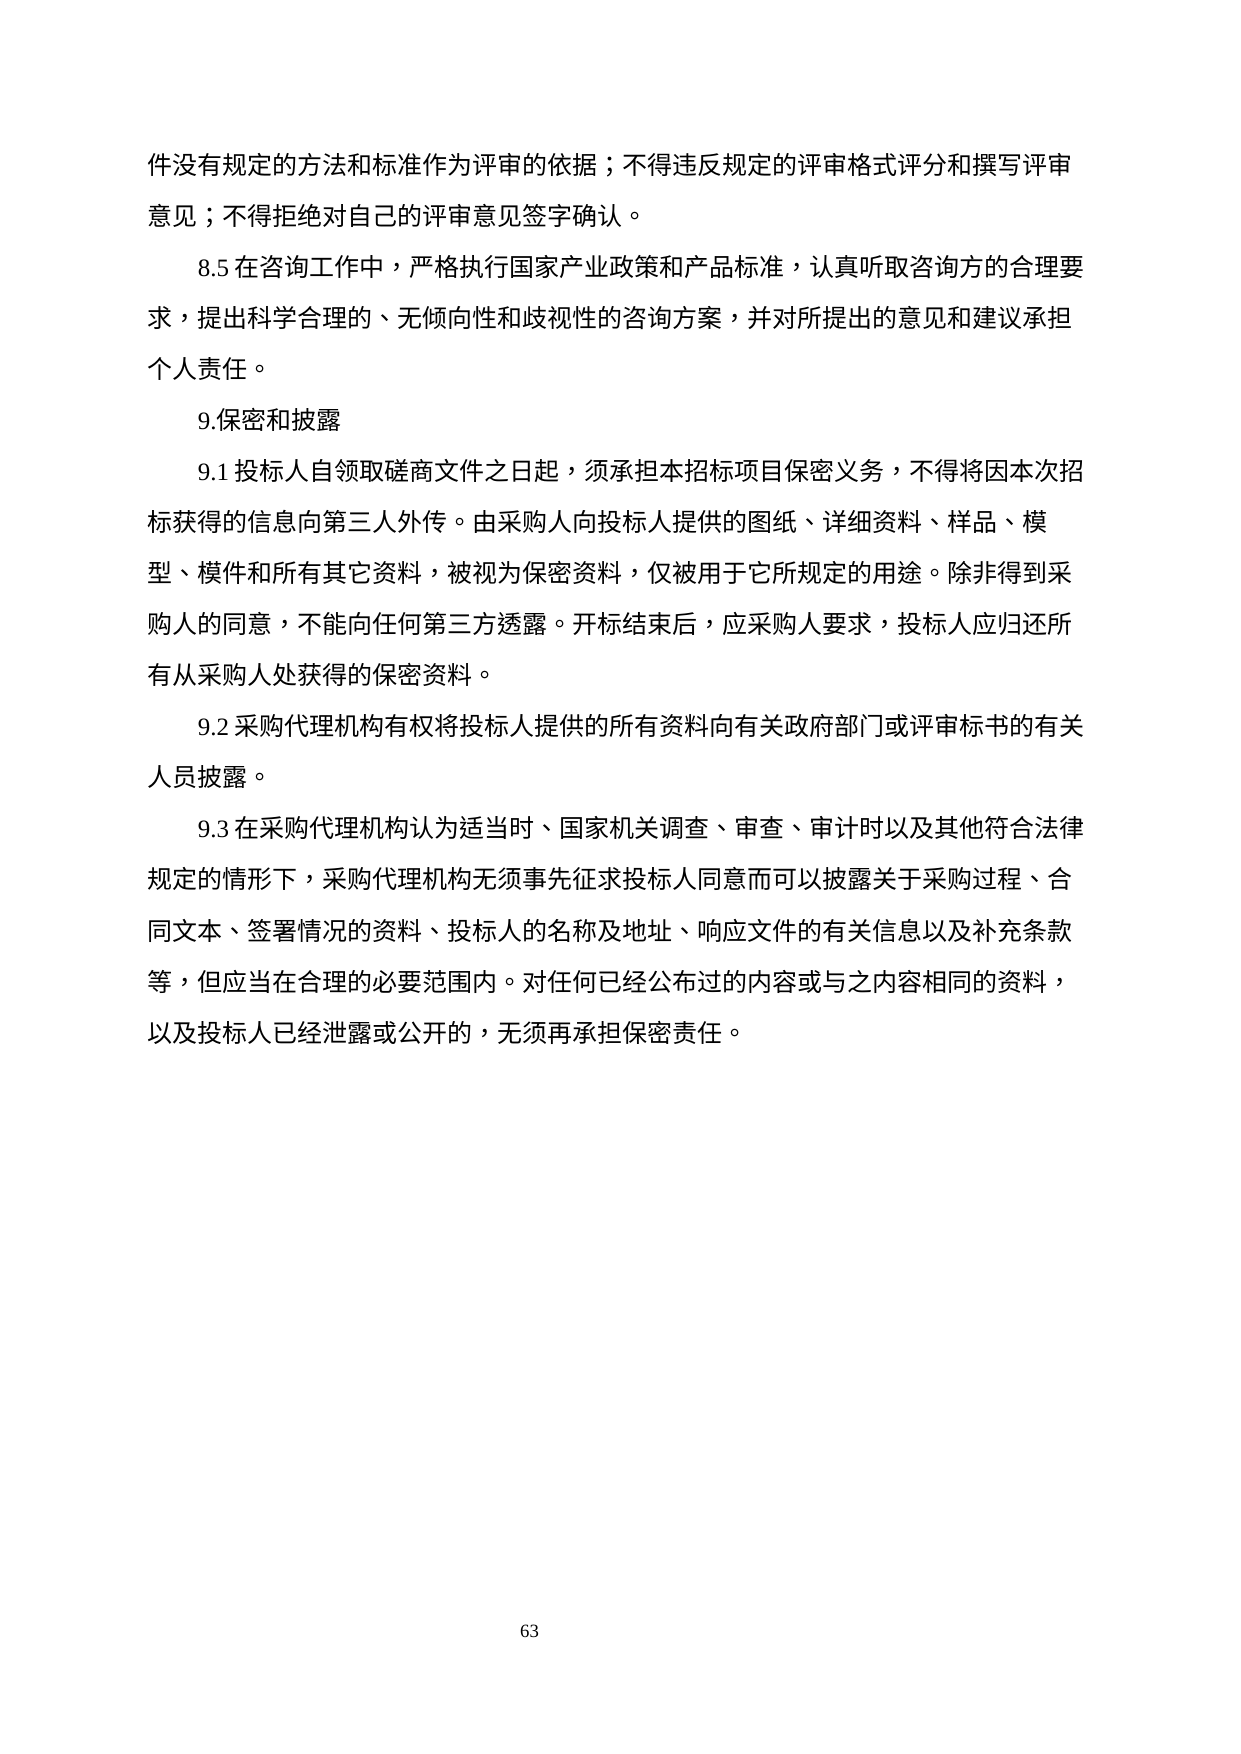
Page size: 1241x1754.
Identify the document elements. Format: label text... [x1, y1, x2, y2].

text 8.5在咨询工作中，严格执行国家产业政策和产品标准，认真听取咨询方的合理要求，提出科学合理的、无倾向性和歧视性的咨询方案，并对所提出的意见和建议承担个人责任。 [148, 250, 1093, 386]
text 9.保密和披露 [148, 403, 1093, 437]
text 9.3在采购代理机构认为适当时、国家机关调查、审查、审计时以及其他符合法律规定的情形下，采购代理机构无须事先征求投标人同意而可以披露关于采购过程、合同文本、签署情况的资料、投标人的名称及地址、响应文件的有关信息以及补充条款等，但应当在合理的必要范围内。对任何已经公布过的内容或与之内容相同的资料，以及投标人已经泄露或公开的，无须再承担保密责任。 [148, 811, 1093, 1049]
text 9.2采购代理机构有权将投标人提供的所有资料向有关政府部门或评审标书的有关人员披露。 [148, 709, 1093, 794]
text 9.1投标人自领取磋商文件之日起，须承担本招标项目保密义务，不得将因本次招标获得的信息向第三人外传。由采购人向投标人提供的图纸、详细资料、样品、模型、模件和所有其它资料，被视为保密资料，仅被用于它所规定的用途。除非得到采购人的同意，不能向任何第三方透露。开标结束后，应采购人要求，投标人应归还所有从采购人处获得的保密资料。 [148, 454, 1093, 692]
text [148, 148, 1093, 233]
